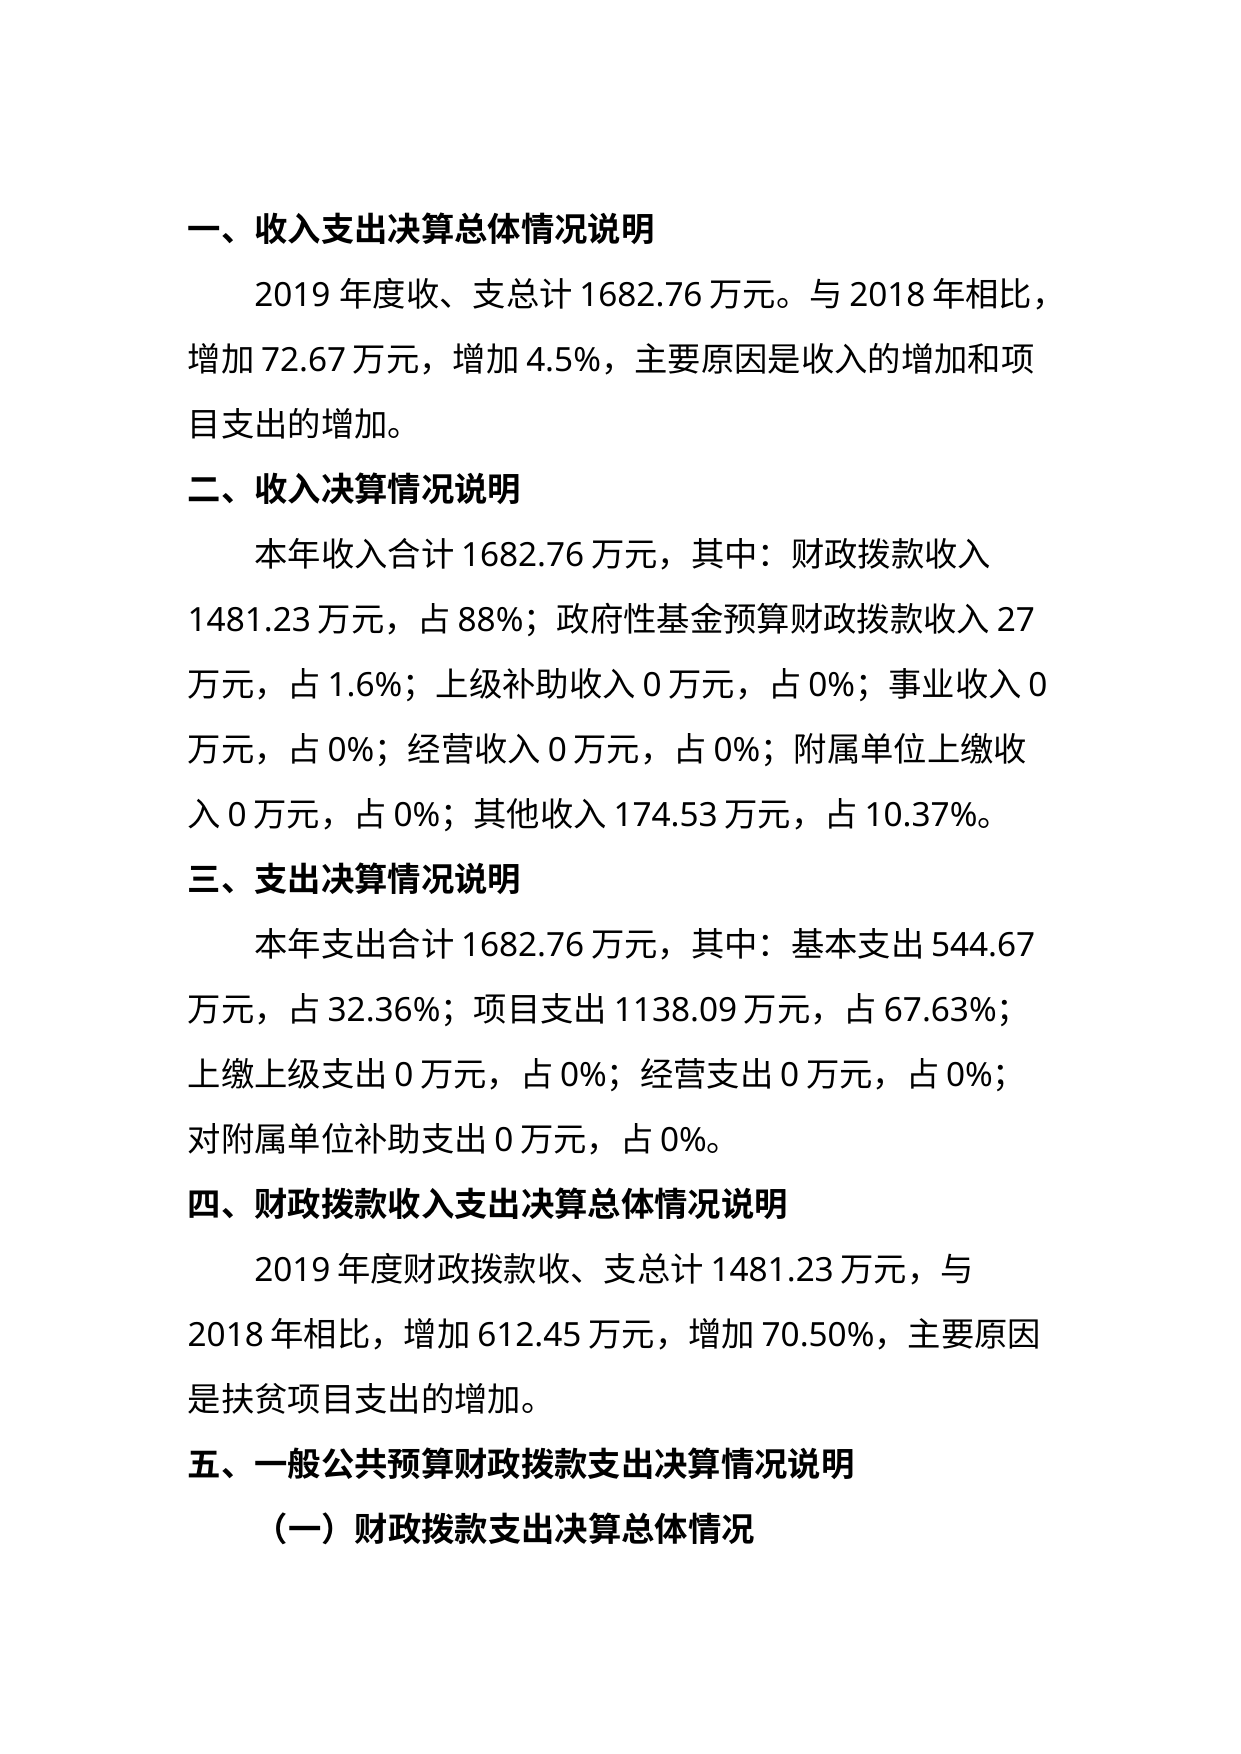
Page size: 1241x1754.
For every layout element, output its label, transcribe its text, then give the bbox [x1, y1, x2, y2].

text 五、一般公共预算财政拨款支出决算情况说明 [187, 1429, 1053, 1494]
text 二、收入决算情况说明 [187, 454, 1053, 519]
text 2019年度财政拨款收、支总计1481.23万元，与2018年相比，增加612.45万元，增加70.50%，主要原因是扶贫项目支出的增加。 [187, 1234, 1053, 1429]
text 本年收入合计1682.76万元，其中：财政拨款收入1481.23万元，占88%；政府性基金预算财政拨款收入27万元，占1.6%；上级补助收入0万元，占0%；事业收入0万元，占0%；经营收入0万元，占0%；附属单位上缴收入0万元，占0%；其他收入174.53万元，占10.37%。 [187, 519, 1053, 844]
text 四、财政拨款收入支出决算总体情况说明 [187, 1169, 1053, 1234]
text 三、支出决算情况说明 [187, 844, 1053, 909]
text 本年支出合计1682.76万元，其中：基本支出544.67万元，占32.36%；项目支出1138.09万元，占67.63%；上缴上级支出0万元，占0%；经营支出0万元，占0%；对附属单位补助支出0万元，占0%。 [187, 909, 1053, 1169]
text （一）财政拨款支出决算总体情况 [187, 1494, 1053, 1559]
text 2019 年度收、支总计1682.76万元。与2018年相比，增加72.67万元，增加4.5%，主要原因是收入的增加和项目支出的增加。 [187, 259, 1053, 454]
text 一、收入支出决算总体情况说明 [187, 194, 1053, 259]
